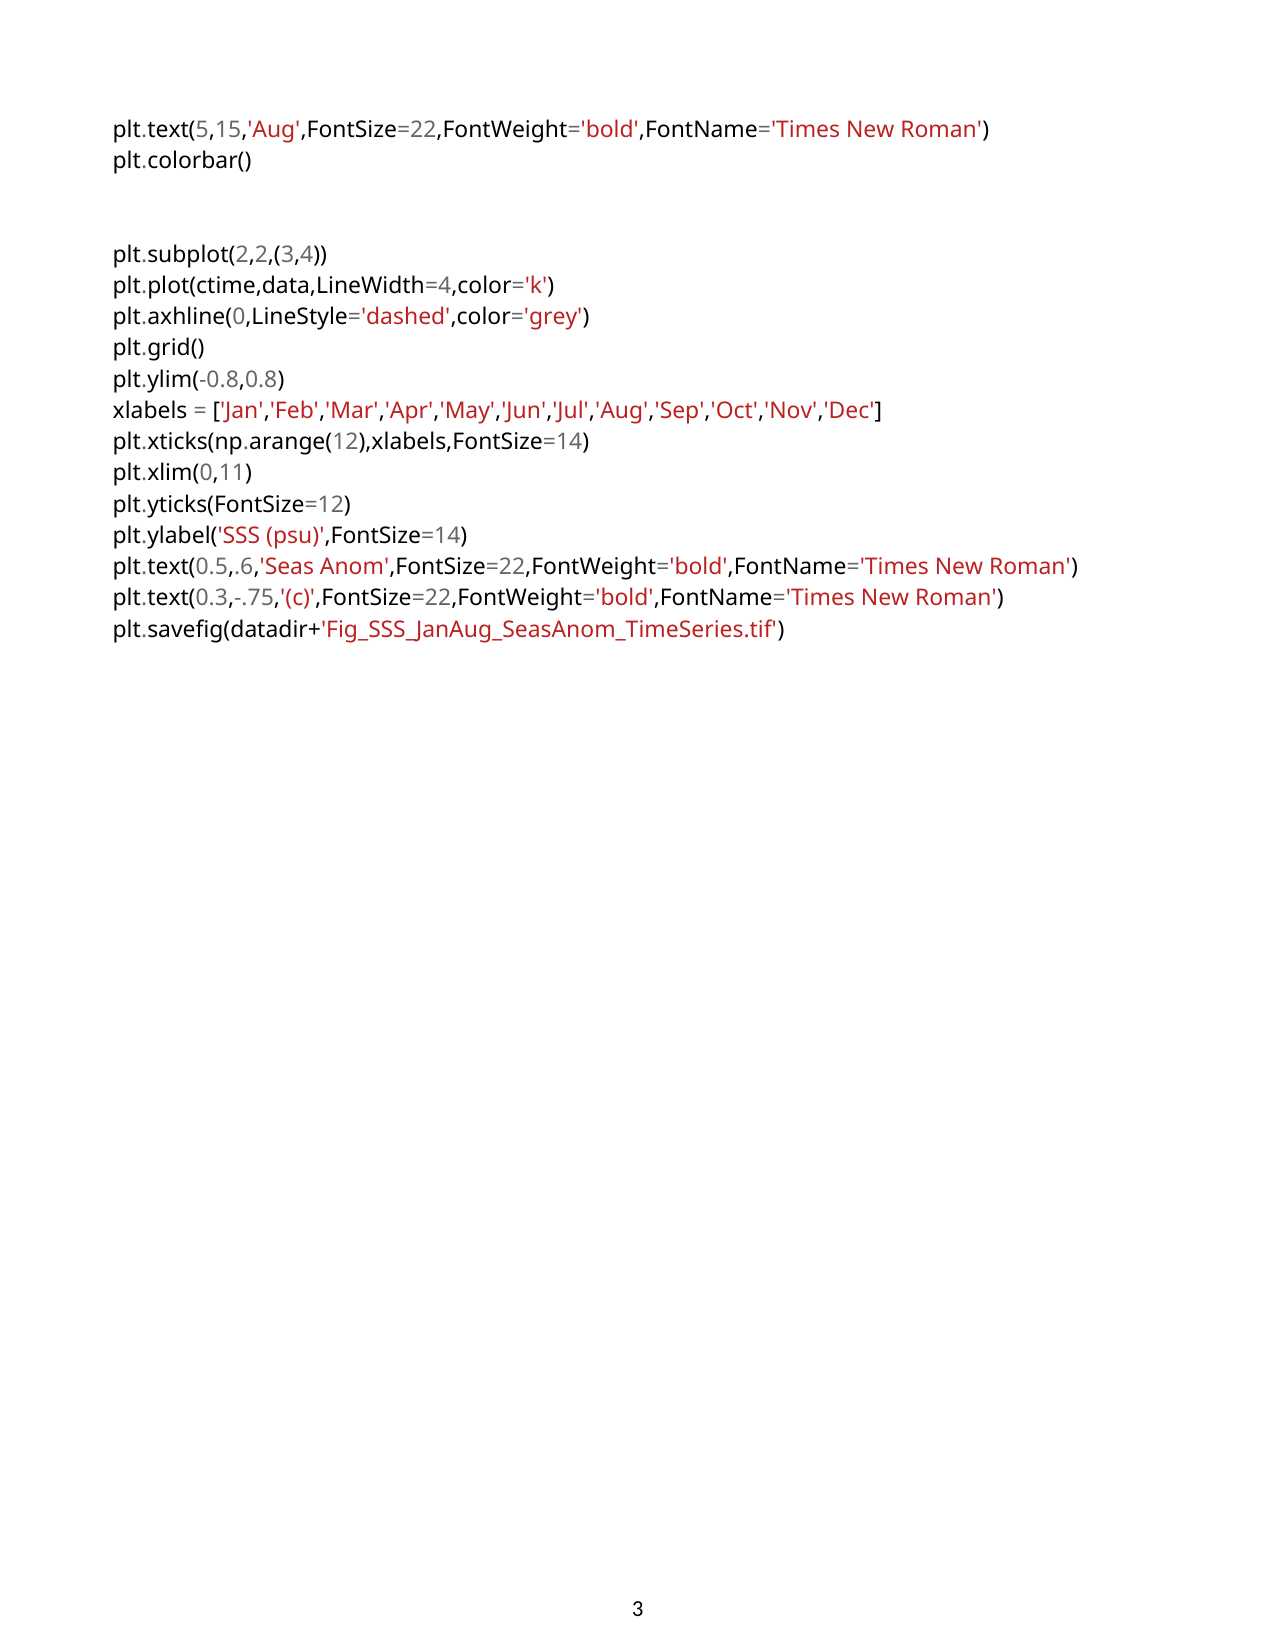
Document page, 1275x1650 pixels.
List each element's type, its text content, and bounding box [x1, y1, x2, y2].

text plt.xlim(0,11) [112, 456, 1162, 487]
text plt.subplot(2,2,(3,4)) [112, 237, 1162, 269]
text plt.text(5,15,'Aug',FontSize=22,FontWeight='bold',FontName='Times New Roman') [112, 112, 1162, 144]
text plt.savefig(datadir+'Fig_SSS_JanAug_SeasAnom_TimeSeries.tif') [112, 612, 1162, 644]
text plt.plot(ctime,data,LineWidth=4,color='k') [112, 269, 1162, 300]
text plt.text(0.5,.6,'Seas Anom',FontSize=22,FontWeight='bold',FontName='Times New Roman') [112, 550, 1162, 581]
text plt.yticks(FontSize=12) [112, 487, 1162, 519]
text plt.ylim(-0.8,0.8) [112, 362, 1162, 394]
text plt.ylabel('SSS (psu)',FontSize=14) [112, 519, 1162, 550]
text plt.grid() [112, 331, 1162, 362]
text plt.axhline(0,LineStyle='dashed',color='grey') [112, 300, 1162, 331]
text xlabels = ['Jan','Feb','Mar','Apr','May','Jun','Jul','Aug','Sep','Oct','Nov','Dec'] [112, 394, 1162, 425]
text plt.colorbar() [112, 144, 1162, 175]
text plt.text(0.3,-.75,'(c)',FontSize=22,FontWeight='bold',FontName='Times New Roman') [112, 581, 1162, 612]
text plt.xticks(np.arange(12),xlabels,FontSize=14) [112, 425, 1162, 456]
